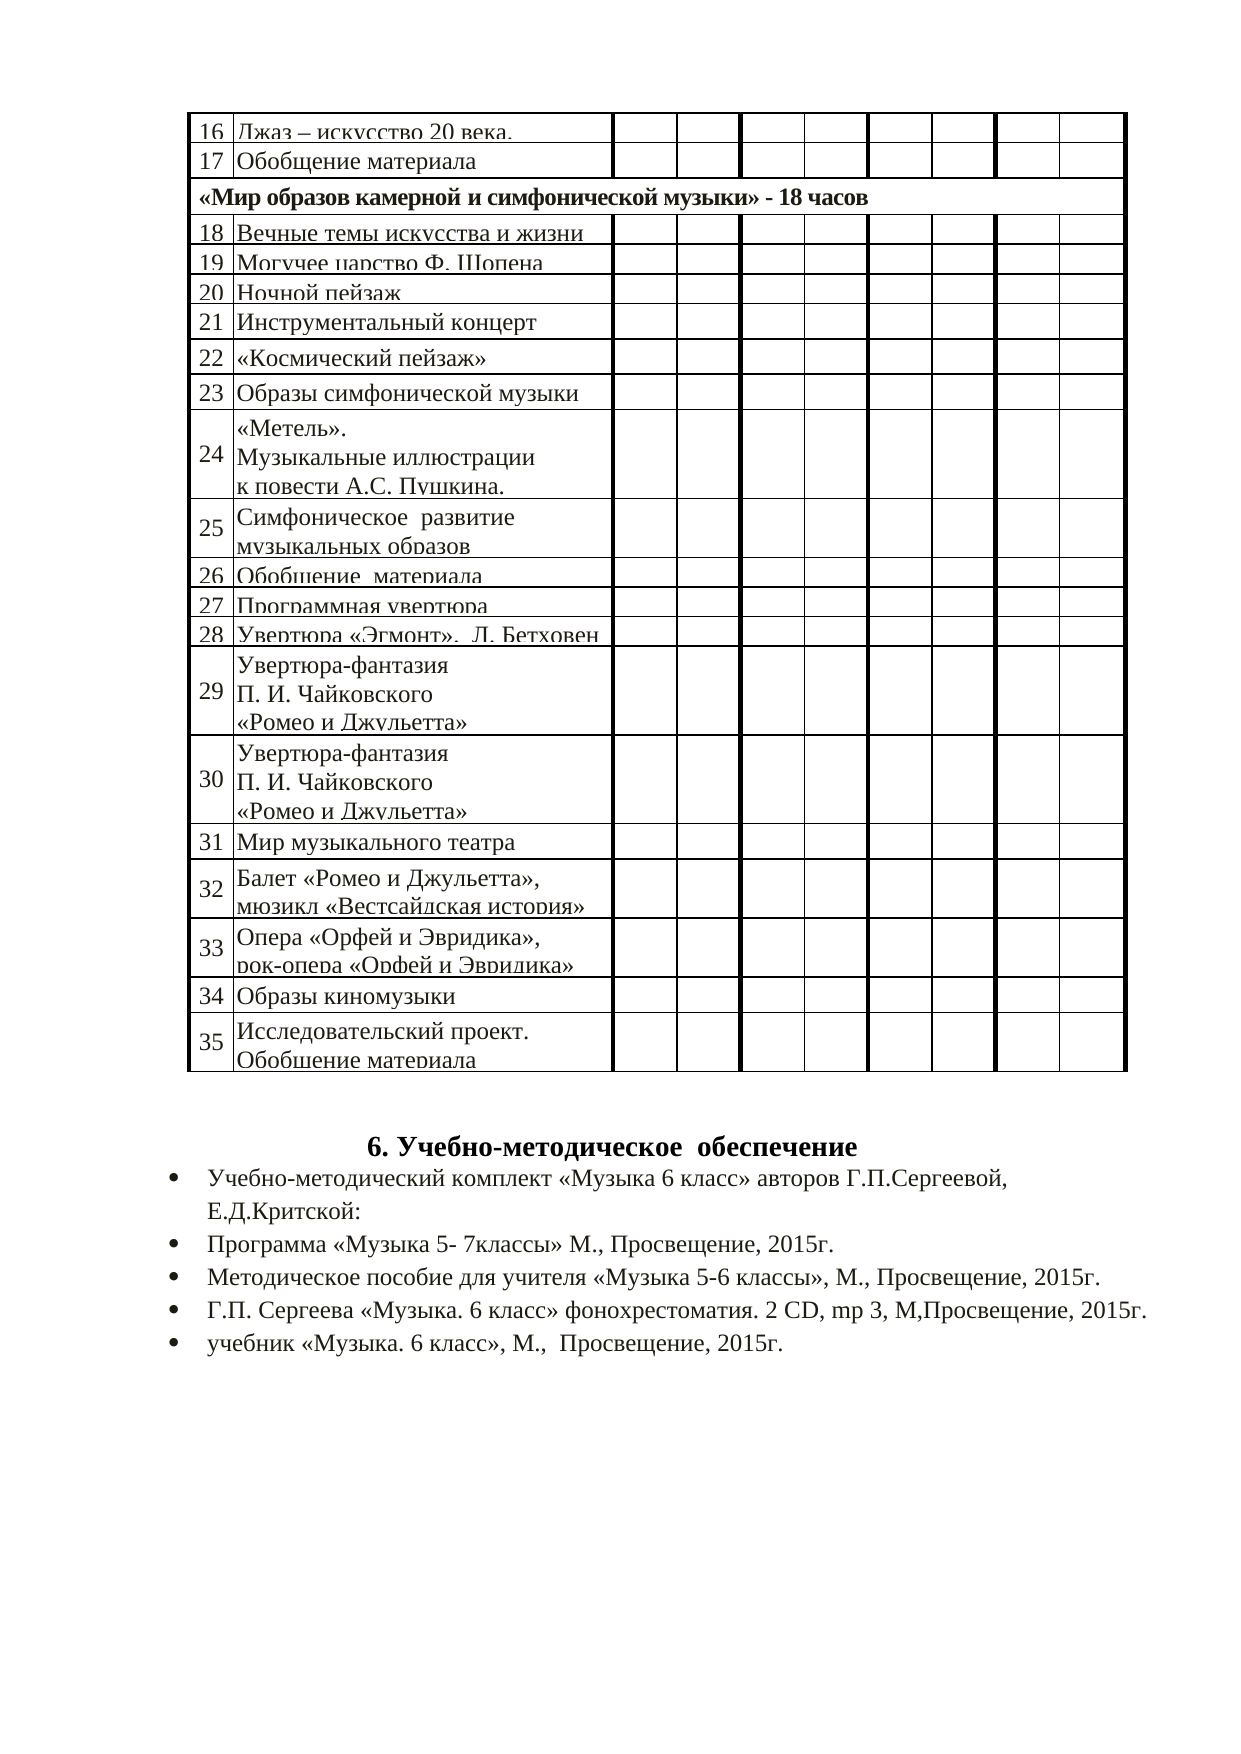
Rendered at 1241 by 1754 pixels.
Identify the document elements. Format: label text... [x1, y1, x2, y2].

table_cell [678, 647, 738, 734]
table_cell [805, 375, 866, 409]
table_cell [998, 410, 1059, 497]
table_cell [678, 340, 738, 373]
table_cell [933, 215, 993, 243]
table_cell [998, 499, 1059, 556]
table_cell [870, 978, 931, 1011]
table_cell [1060, 215, 1123, 243]
table_cell [678, 978, 738, 1011]
table_cell [870, 410, 931, 497]
table_cell [615, 919, 676, 976]
table_cell [805, 410, 866, 497]
table_cell [678, 499, 738, 556]
table_cell [933, 824, 993, 858]
table_cell [615, 275, 676, 302]
table_cell [615, 245, 676, 273]
table_cell [743, 499, 804, 556]
list учебник «Музыка. 6 класс», М., Просвещение, 2015г. [169, 1328, 1167, 1357]
table_cell Увертюра «Эгмонт». Л. Бетховен [234, 617, 611, 645]
table_cell [743, 215, 804, 243]
table_cell [933, 647, 993, 734]
table_cell [870, 143, 931, 177]
table_cell [998, 114, 1059, 142]
table_cell [870, 647, 931, 734]
table_cell 22 [191, 340, 233, 373]
table_cell [870, 558, 931, 586]
table_cell [805, 340, 866, 373]
table_cell [743, 114, 804, 142]
table_cell [870, 375, 931, 409]
table_cell [678, 617, 738, 645]
table_cell [933, 860, 993, 917]
table_cell Балет «Ромео и Джульетта», мюзикл «Вестсайдская история» [234, 860, 611, 917]
table_cell [998, 375, 1059, 409]
table_cell [805, 304, 866, 338]
table_cell [678, 304, 738, 338]
table_cell Обобщение материала [234, 143, 611, 177]
table_cell 17 [191, 143, 233, 177]
table_cell [743, 617, 804, 645]
table_cell [678, 736, 738, 822]
table_cell [805, 588, 866, 616]
table_cell 31 [191, 824, 233, 858]
table_cell [615, 340, 676, 373]
table_cell 16 [191, 114, 233, 142]
table_cell [1060, 375, 1123, 409]
table_cell [678, 558, 738, 586]
table_cell [615, 617, 676, 645]
table_cell [870, 215, 931, 243]
table_cell [998, 736, 1059, 822]
table_cell [933, 304, 993, 338]
table_cell [870, 114, 931, 142]
table_cell Образы киномузыки [234, 978, 611, 1011]
table_cell [1060, 617, 1123, 645]
table_cell [805, 978, 866, 1011]
table_cell [615, 215, 676, 243]
table_cell 30 [191, 736, 233, 822]
table_cell [678, 245, 738, 273]
table_cell [678, 410, 738, 497]
table_cell [998, 824, 1059, 858]
table_cell 27 [191, 588, 233, 616]
table_cell [933, 558, 993, 586]
table_cell [1060, 143, 1123, 177]
table_cell [933, 736, 993, 822]
table_cell [1060, 558, 1123, 586]
table_cell [678, 860, 738, 917]
table_cell 34 [191, 978, 233, 1011]
table_cell [998, 304, 1059, 338]
table_cell [615, 588, 676, 616]
table_cell [933, 617, 993, 645]
table_cell [743, 824, 804, 858]
table_cell Симфоническое развитие музыкальных образов [234, 499, 611, 556]
table_cell [998, 143, 1059, 177]
table_cell [870, 588, 931, 616]
table_cell [870, 340, 931, 373]
table_cell Могучее царство Ф. Шопена [234, 245, 611, 273]
table_cell [615, 978, 676, 1011]
table_cell [805, 860, 866, 917]
table_cell [743, 558, 804, 586]
table_cell [933, 499, 993, 556]
table_cell [743, 978, 804, 1011]
table_cell [678, 143, 738, 177]
table_cell [933, 588, 993, 616]
table_cell [998, 215, 1059, 243]
table_cell Мир музыкального театра [234, 824, 611, 858]
table_cell [678, 1013, 738, 1071]
table_cell [615, 114, 676, 142]
table_cell [870, 736, 931, 822]
table_cell [1060, 919, 1123, 976]
table_cell Образы симфонической музыки [234, 375, 611, 409]
table_cell [998, 919, 1059, 976]
table_cell 28 [191, 617, 233, 645]
table_cell [615, 304, 676, 338]
table_cell [805, 499, 866, 556]
table_cell [998, 647, 1059, 734]
table_cell Обобщение материала [234, 558, 611, 586]
table_cell [933, 978, 993, 1011]
table_cell [615, 499, 676, 556]
table_cell [1060, 588, 1123, 616]
table_cell [615, 647, 676, 734]
table_cell [1060, 499, 1123, 556]
table_cell [805, 1013, 866, 1071]
table_cell [678, 275, 738, 302]
table_cell [805, 647, 866, 734]
table_cell [615, 143, 676, 177]
table_cell Инструментальный концерт [234, 304, 611, 338]
table_cell [870, 824, 931, 858]
table_cell [743, 275, 804, 302]
table_cell «Метель». Музыкальные иллюстрации к повести А.С. Пушкина. [234, 410, 611, 497]
table_cell [615, 375, 676, 409]
table_cell [678, 215, 738, 243]
table_cell [678, 919, 738, 976]
table_cell [805, 558, 866, 586]
table_cell [1060, 824, 1123, 858]
table_cell [1060, 245, 1123, 273]
table_cell 33 [191, 919, 233, 976]
table_cell [1060, 114, 1123, 142]
table_cell [805, 114, 866, 142]
table_cell [743, 410, 804, 497]
table_cell [870, 304, 931, 338]
table_cell [933, 1013, 993, 1071]
table_cell [743, 340, 804, 373]
table_cell [805, 824, 866, 858]
list Учебно-методический комплект «Музыка 6 класс» авторов Г.П.Сергеевой, Е.Д.Критской: [169, 1163, 1137, 1225]
table_cell 18 [191, 215, 233, 243]
table_cell [805, 919, 866, 976]
table_cell [870, 245, 931, 273]
text 6. Учебно-методическое обеспечение [177, 1129, 1137, 1163]
table_cell 25 [191, 499, 233, 556]
table_cell [998, 275, 1059, 302]
table_cell [1060, 978, 1123, 1011]
table_cell [615, 860, 676, 917]
table_cell [615, 410, 676, 497]
table_cell [1060, 340, 1123, 373]
table_cell Увертюра-фантазия П. И. Чайковского «Ромео и Джульетта» [234, 647, 611, 734]
table_cell [615, 558, 676, 586]
table_cell [998, 340, 1059, 373]
table_cell 21 [191, 304, 233, 338]
table_cell [870, 617, 931, 645]
table_cell [870, 1013, 931, 1071]
table_cell [743, 245, 804, 273]
table_cell [615, 1013, 676, 1071]
table_cell [743, 143, 804, 177]
table_cell [998, 978, 1059, 1011]
table_cell 23 [191, 375, 233, 409]
table_cell [1060, 1013, 1123, 1071]
table_cell 24 [191, 410, 233, 497]
table_cell [933, 114, 993, 142]
table_cell [933, 143, 993, 177]
table_cell [998, 617, 1059, 645]
table_cell [743, 919, 804, 976]
table_cell [933, 340, 993, 373]
table_cell [1060, 736, 1123, 822]
table_cell [933, 245, 993, 273]
table_cell [1060, 304, 1123, 338]
table_cell Ночной пейзаж [234, 275, 611, 302]
table_cell [933, 375, 993, 409]
table_cell Программная увертюра [234, 588, 611, 616]
table_cell [805, 143, 866, 177]
table_cell [678, 375, 738, 409]
table_cell [805, 736, 866, 822]
table_cell [743, 860, 804, 917]
table_cell Увертюра-фантазия П. И. Чайковского «Ромео и Джульетта» [234, 736, 611, 822]
table_cell Вечные темы искусства и жизни [234, 215, 611, 243]
table_cell [743, 736, 804, 822]
table_cell [870, 275, 931, 302]
table_cell «Мир образов камерной и симфонической музыки» - 18 часов [191, 179, 1123, 214]
table_cell [933, 275, 993, 302]
table_cell [870, 919, 931, 976]
table_cell [615, 824, 676, 858]
table_cell 32 [191, 860, 233, 917]
table_cell Опера «Орфей и Эвридика», рок-опера «Орфей и Эвридика» [234, 919, 611, 976]
table_cell «Космический пейзаж» [234, 340, 611, 373]
table_cell [678, 824, 738, 858]
table_cell Джаз – искусство 20 века. [234, 114, 611, 142]
table_cell 20 [191, 275, 233, 302]
list Г.П. Сергеева «Музыка. 6 класс» фонохрестоматия. 2 СD, mp 3, М,Просвещение, 2015г. [169, 1295, 1152, 1324]
table_cell [933, 919, 993, 976]
table_cell [998, 860, 1059, 917]
table_cell 26 [191, 558, 233, 586]
table_cell [1060, 860, 1123, 917]
table_cell [1060, 647, 1123, 734]
table_cell [743, 588, 804, 616]
table_cell [615, 736, 676, 822]
table_cell [805, 245, 866, 273]
list Методическое пособие для учителя «Музыка 5-6 классы», М., Просвещение, 2015г. [169, 1262, 1137, 1291]
table_cell [678, 114, 738, 142]
table_cell 19 [191, 245, 233, 273]
table_cell [870, 499, 931, 556]
table_cell [998, 245, 1059, 273]
table_cell 35 [191, 1013, 233, 1071]
table_cell [743, 375, 804, 409]
table_cell 29 [191, 647, 233, 734]
table_cell [998, 1013, 1059, 1071]
list Программа «Музыка 5- 7классы» М., Просвещение, 2015г. [169, 1229, 1137, 1258]
table_cell [998, 558, 1059, 586]
table_cell [805, 215, 866, 243]
table_cell [743, 304, 804, 338]
table_cell [743, 1013, 804, 1071]
table_cell [805, 275, 866, 302]
table_cell [933, 410, 993, 497]
table_cell [998, 588, 1059, 616]
table_cell [678, 588, 738, 616]
table_cell [1060, 275, 1123, 302]
table_cell [805, 617, 866, 645]
table_cell [1060, 410, 1123, 497]
table_cell [743, 647, 804, 734]
table_cell [870, 860, 931, 917]
table_cell Исследовательский проект. Обобщение материала [234, 1013, 611, 1071]
